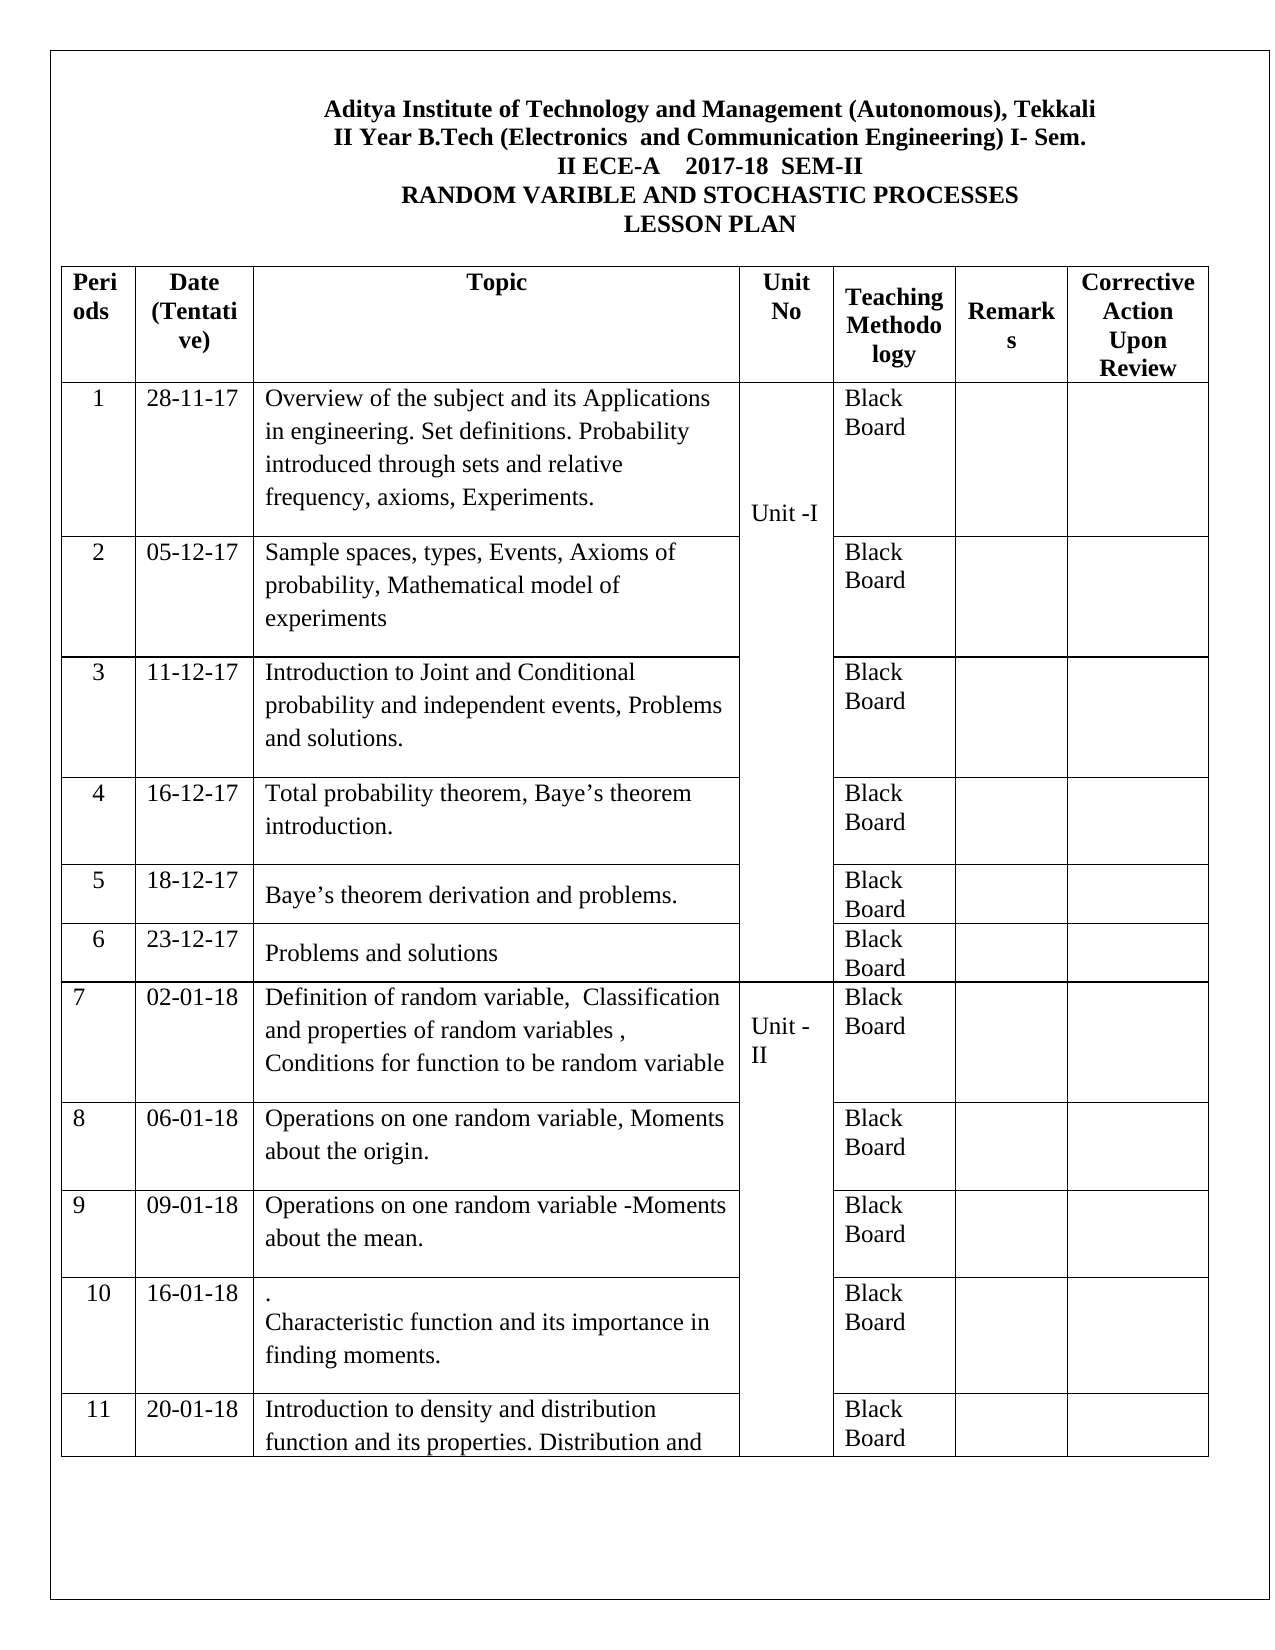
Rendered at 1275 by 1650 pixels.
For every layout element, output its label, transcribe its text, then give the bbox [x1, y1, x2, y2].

table_header Unit No [740, 267, 833, 382]
table_cell Operations on one random variable, Moments about the origin. [254, 1103, 739, 1189]
table_header Topic [254, 267, 739, 382]
table_cell 16-12-17 [136, 778, 253, 864]
table_cell [956, 1191, 1067, 1277]
table_cell 23-12-17 [136, 924, 253, 981]
table_cell [956, 924, 1067, 981]
table_cell Sample spaces, types, Events, Axioms of probability, Mathematical model of experiments [254, 537, 739, 656]
table_cell [956, 537, 1067, 656]
table_header Periods [62, 267, 135, 382]
text II Year B.Tech (Electronics and Communication Engineering) I- Sem. [150, 122, 1269, 151]
table_cell 11-12-17 [136, 658, 253, 777]
table_cell Black Board [834, 778, 955, 864]
table_cell Black Board [834, 865, 955, 923]
text II ECE-A 2017-18 SEM-II [150, 151, 1269, 180]
text Aditya Institute of Technology and Management (Autonomous), Tekkali [150, 94, 1269, 122]
table_cell 18-12-17 [136, 865, 253, 923]
table_cell Black Board [834, 1278, 955, 1393]
table_cell Black Board [834, 983, 955, 1102]
table_cell [956, 383, 1067, 536]
table_cell 11 [62, 1394, 135, 1456]
table_cell [1068, 658, 1208, 777]
table_cell [956, 1103, 1067, 1189]
table_cell 1 [62, 383, 135, 536]
table_cell 09-01-18 [136, 1191, 253, 1277]
table_cell Total probability theorem, Baye’s theorem introduction. [254, 778, 739, 864]
table_cell [1068, 537, 1208, 656]
table_cell [956, 865, 1067, 923]
table_cell Black Board [834, 658, 955, 777]
table_cell 8 [62, 1103, 135, 1189]
table_header Teaching Methodology [834, 267, 955, 382]
table_cell [1068, 778, 1208, 864]
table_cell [254, 1394, 739, 1456]
table_cell 20-01-18 [136, 1394, 253, 1456]
table_header Corrective Action Upon Review [1068, 267, 1208, 382]
table_cell Black Board [834, 1191, 955, 1277]
table_cell 02-01-18 [136, 983, 253, 1102]
table_cell 2 [62, 537, 135, 656]
table_cell 28-11-17 [136, 383, 253, 536]
text LESSON PLAN [150, 209, 1269, 237]
table_cell Overview of the subject and its Applications in engineering. Set definitions. Probability introduced through sets and relative frequency, axioms, Experiments. [254, 383, 739, 536]
table_cell [1068, 865, 1208, 923]
table_cell 4 [62, 778, 135, 864]
table_cell Black Board [834, 383, 955, 536]
table_cell Black Board [834, 537, 955, 656]
table_cell Problems and solutions [254, 924, 739, 981]
table_cell Definition of random variable, Classification and properties of random variables , Conditions for function to be random variable [254, 983, 739, 1102]
table_cell Operations on one random variable -Moments about the mean. [254, 1191, 739, 1277]
table_cell Black Board [834, 924, 955, 981]
table_cell [1068, 383, 1208, 536]
table_cell 3 [62, 658, 135, 777]
table_cell 05-12-17 [136, 537, 253, 656]
text RANDOM VARIBLE and Stochastic Processes [150, 180, 1269, 209]
table_cell Introduction to Joint and Conditional probability and independent events, Problems and solutions. [254, 658, 739, 777]
table_cell Unit -I [740, 383, 833, 981]
table_cell 06-01-18 [136, 1103, 253, 1189]
table_cell 10 [62, 1278, 135, 1393]
table_cell Black Board [834, 1394, 955, 1456]
table_cell 9 [62, 1191, 135, 1277]
table_cell 16-01-18 [136, 1278, 253, 1393]
table_cell 5 [62, 865, 135, 923]
table_cell 6 [62, 924, 135, 981]
table_cell . Characteristic function and its importance in finding moments. [254, 1278, 739, 1393]
table_cell [1068, 983, 1208, 1102]
table_cell [956, 1278, 1067, 1393]
table_cell Unit -II [740, 983, 833, 1456]
table_cell [1068, 1394, 1208, 1456]
table_cell [956, 658, 1067, 777]
table_cell [1068, 1191, 1208, 1277]
table_header Date (Tentative) [136, 267, 253, 382]
table_cell [956, 1394, 1067, 1456]
table_cell 7 [62, 983, 135, 1102]
table_header Remarks [956, 267, 1067, 382]
table_cell [1068, 924, 1208, 981]
table_cell [1068, 1103, 1208, 1189]
table_cell Baye’s theorem derivation and problems. [254, 865, 739, 923]
table_cell [956, 983, 1067, 1102]
table_cell [956, 778, 1067, 864]
table_cell [1068, 1278, 1208, 1393]
table_cell Black Board [834, 1103, 955, 1189]
